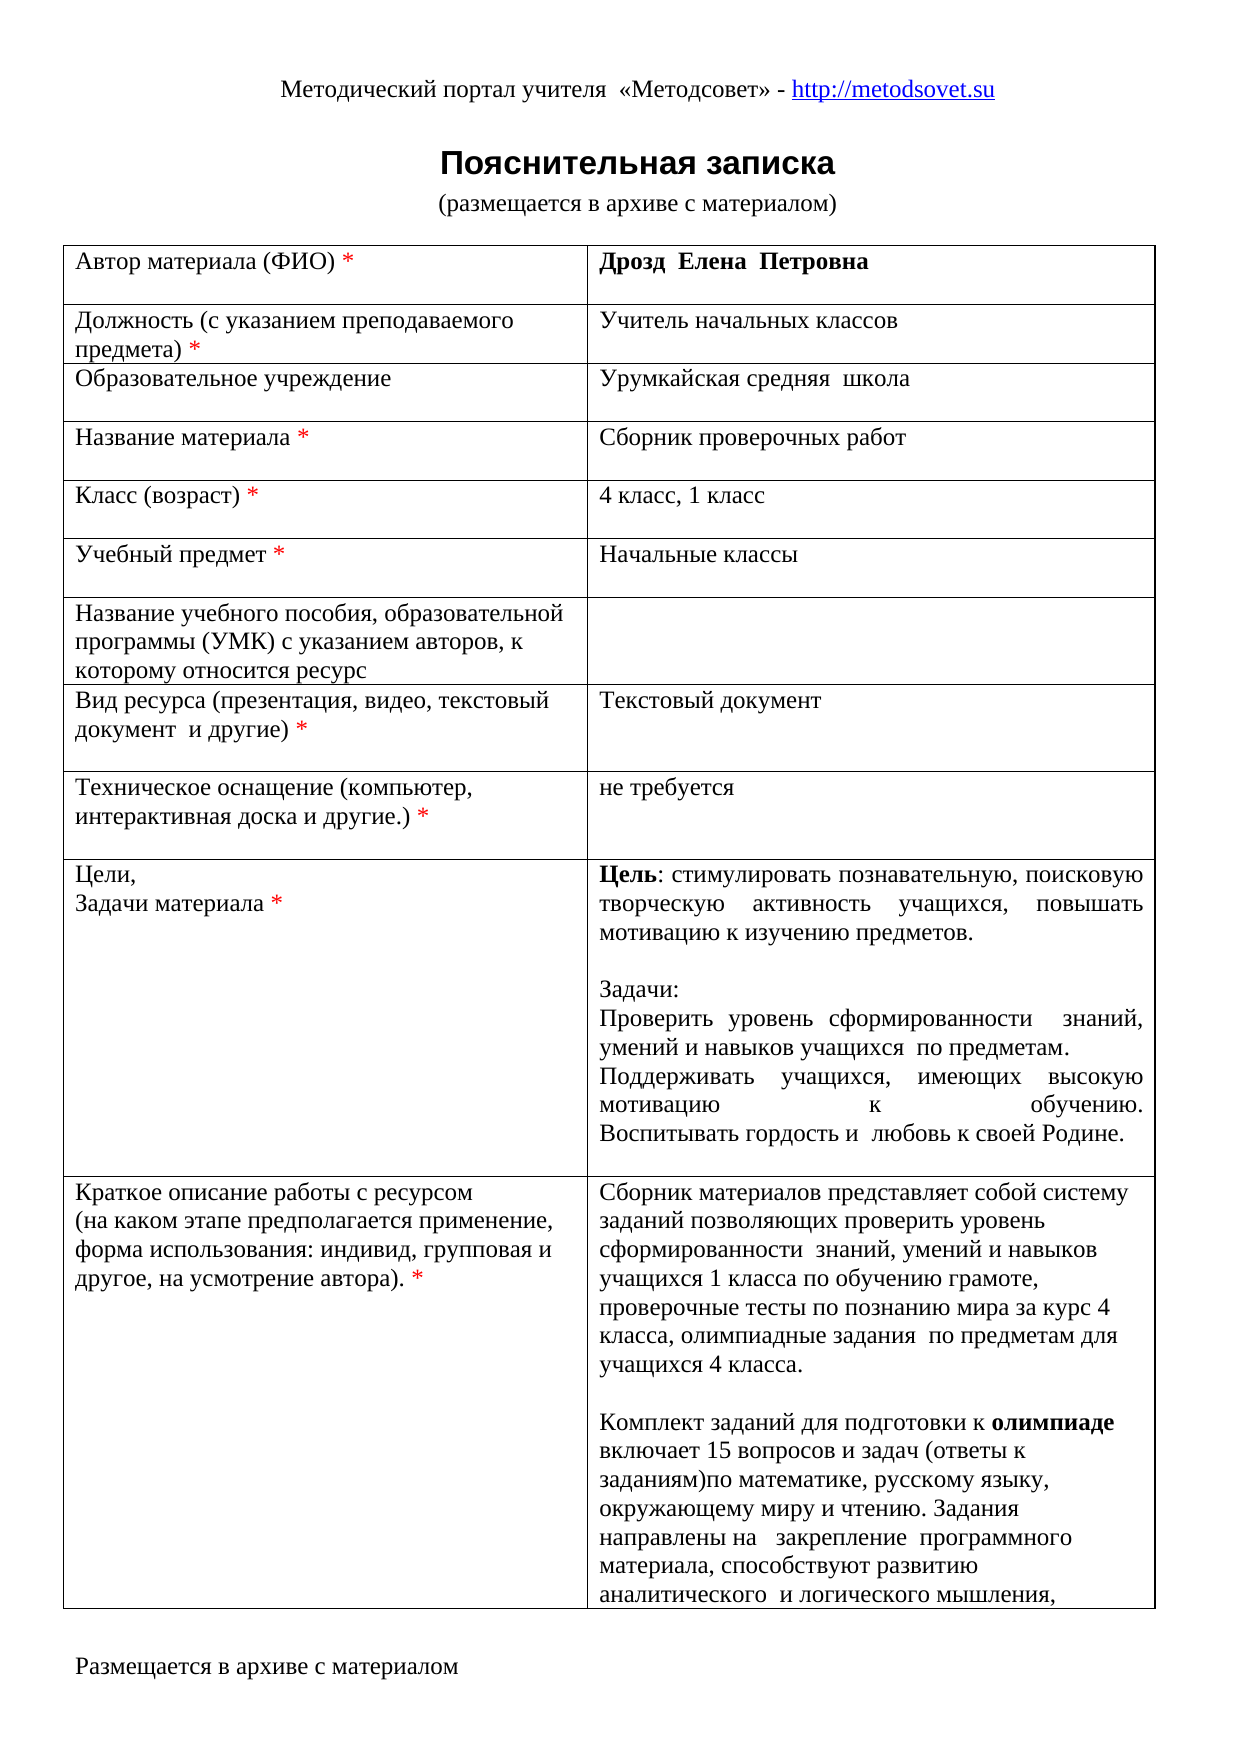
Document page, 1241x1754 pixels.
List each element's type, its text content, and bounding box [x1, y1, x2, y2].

table_cell Цели, Задачи материала * [64, 860, 587, 1176]
table_cell Должность (с указанием преподаваемого предмета) * [64, 305, 587, 362]
table_cell Цель: стимулировать познавательную, поисковую творческую активность учащихся, повышать мотивацию к изучению предметов. Задачи: Проверить уровень сформированности знаний, умений и навыков учащихся по предметам. Поддерживать учащихся, имеющих высокую мотивацию к обучению. Воспитывать гордость и любовь к своей Родине. [588, 860, 1154, 1176]
table_cell Вид ресурса (презентация, видео, текстовый документ и другие) * [64, 685, 587, 771]
table_cell Начальные классы [588, 539, 1154, 597]
table_cell [588, 598, 1154, 684]
table_cell Название материала * [64, 422, 587, 479]
table_header Дрозд Елена Петровна [588, 246, 1154, 304]
table_header Автор материала (ФИО) * [64, 246, 587, 304]
table_cell Учебный предмет * [64, 539, 587, 597]
subtitle Пояснительная записка [75, 143, 1200, 182]
table_cell не требуется [588, 772, 1154, 858]
table_cell Текстовый документ [588, 685, 1154, 771]
table_cell Образовательное учреждение [64, 364, 587, 421]
table_cell Техническое оснащение (компьютер, интерактивная доска и другие.) * [64, 772, 587, 858]
table_cell Урумкайская средняя школа [588, 364, 1154, 421]
text (размещается в архиве с материалом) [75, 188, 1200, 217]
table_cell 4 класс, 1 класс [588, 481, 1154, 538]
table_cell Учитель начальных классов [588, 305, 1154, 362]
table_cell Название учебного пособия, образовательной программы (УМК) с указанием авторов, к которому относится ресурс [64, 598, 587, 684]
table_cell Класс (возраст) * [64, 481, 587, 538]
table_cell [588, 1177, 1154, 1608]
table_cell Сборник проверочных работ [588, 422, 1154, 479]
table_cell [64, 1177, 587, 1608]
